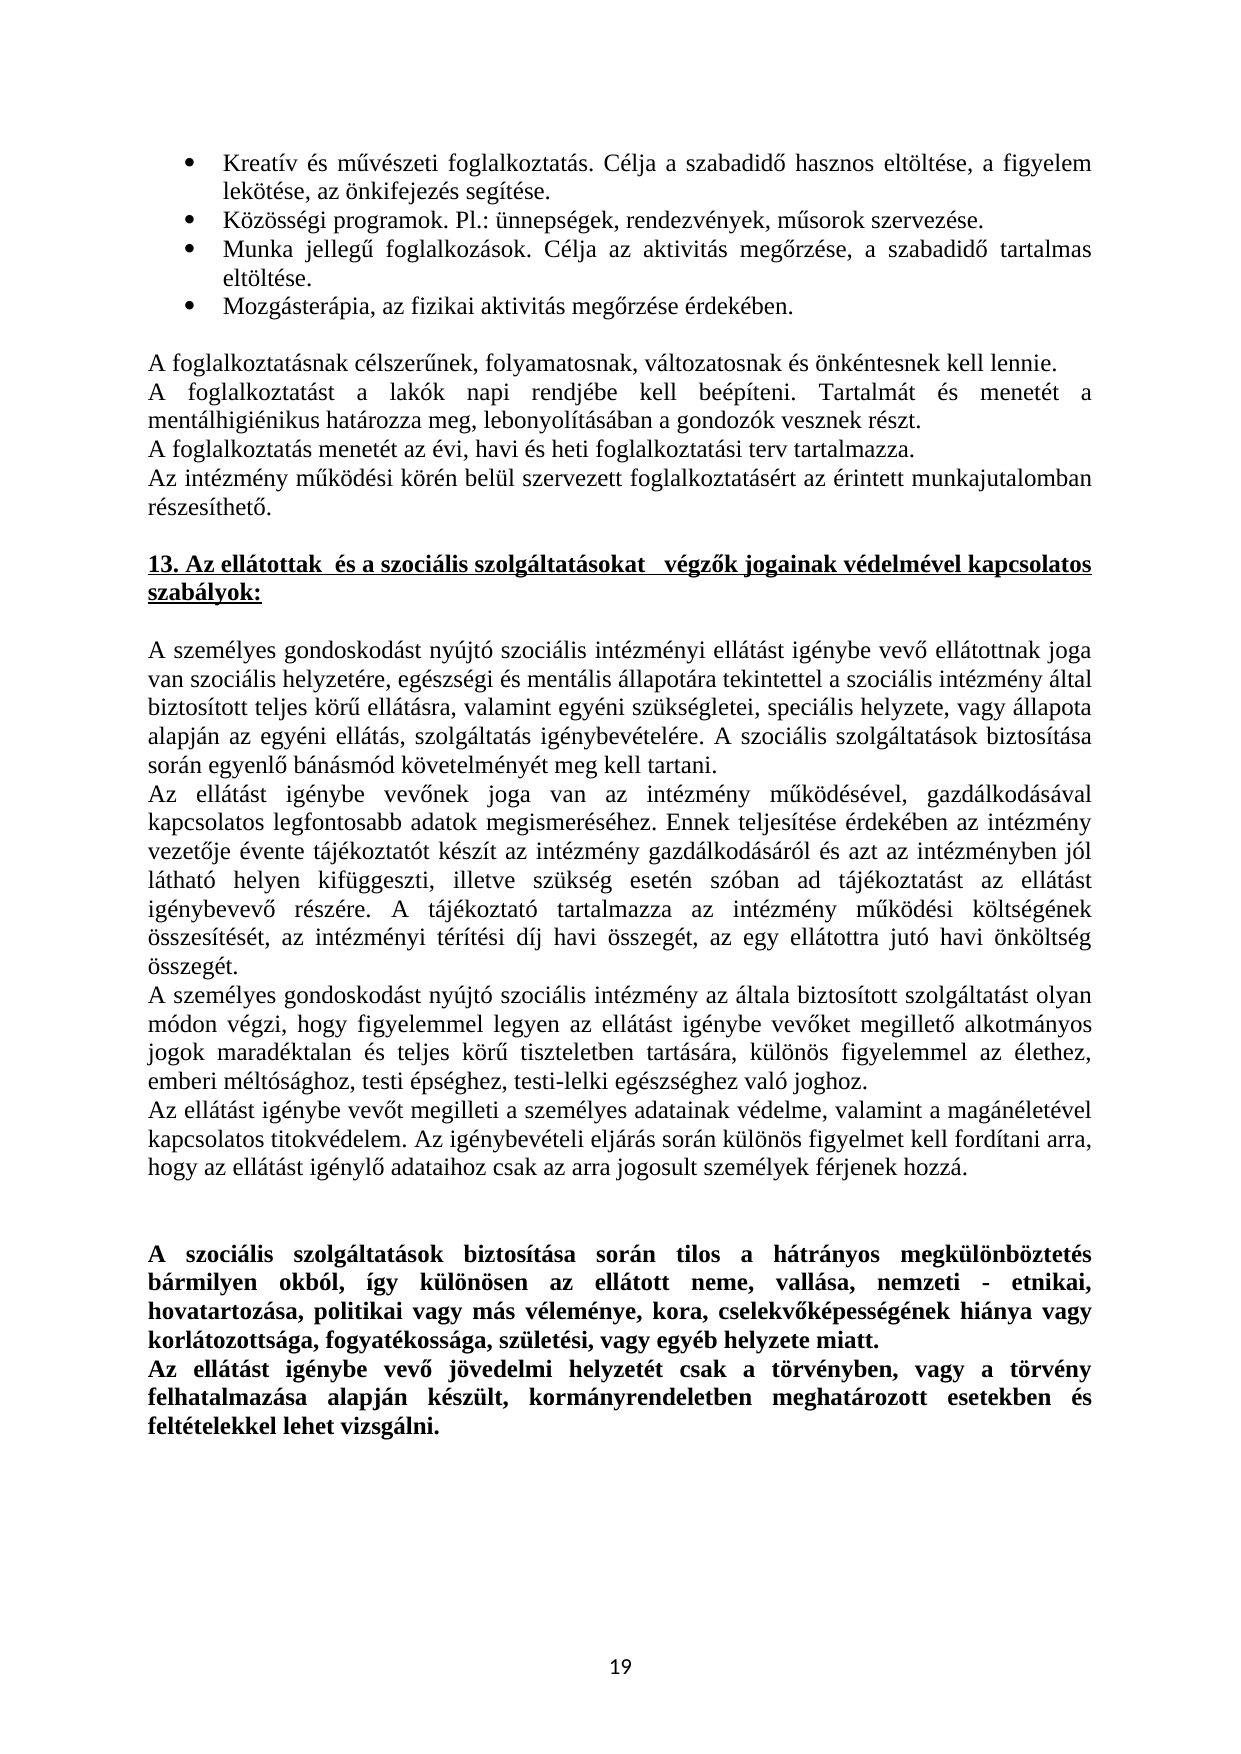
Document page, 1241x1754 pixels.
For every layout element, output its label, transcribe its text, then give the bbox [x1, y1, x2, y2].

list Mozgásterápia, az fizikai aktivitás megőrzése érdekében. [185, 291, 1093, 320]
text A személyes gondoskodást nyújtó szociális intézmény az általa biztosított szolgáltatást olyan módon végzi, hogy figyelemmel legyen az ellátást igénybe vevőket megillető alkotmányos jogok maradéktalan és teljes körű tiszteletben tartására, különös figyelemmel az élethez, emberi méltósághoz, testi épséghez, testi-lelki egészséghez való joghoz. [148, 980, 1093, 1095]
text Az intézmény működési körén belül szervezett foglalkoztatásért az érintett munkajutalomban részesíthető. [148, 463, 1093, 521]
list Munka jellegű foglalkozások. Célja az aktivitás megőrzése, a szabadidő tartalmas eltöltése. [185, 234, 1093, 291]
text Az ellátást igénybe vevőnek joga van az intézmény működésével, gazdálkodásával kapcsolatos legfontosabb adatok megismeréséhez. Ennek teljesítése érdekében az intézmény vezetője évente tájékoztatót készít az intézmény gazdálkodásáról és azt az intézményben jól látható helyen kifüggeszti, illetve szükség esetén szóban ad tájékoztatást az ellátást igénybevevő részére. A tájékoztató tartalmazza az intézmény működési költségének összesítését, az intézményi térítési díj havi összegét, az egy ellátottra jutó havi önköltség összegét. [148, 779, 1093, 980]
list Közösségi programok. Pl.: ünnepségek, rendezvények, műsorok szervezése. [185, 205, 1093, 234]
text A foglalkoztatás menetét az évi, havi és heti foglalkoztatási terv tartalmazza. [148, 434, 1093, 463]
text Az ellátást igénybe vevőt megilleti a személyes adatainak védelme, valamint a magánéletével kapcsolatos titokvédelem. Az igénybevételi eljárás során különös figyelmet kell fordítani arra, hogy az ellátást igénylő adataihoz csak az arra jogosult személyek férjenek hozzá. [148, 1095, 1093, 1181]
text A foglalkoztatásnak célszerűnek, folyamatosnak, változatosnak és önkéntesnek kell lennie. [148, 348, 1093, 377]
text A szociális szolgáltatások biztosítása során tilos a hátrányos megkülönböztetés bármilyen okból, így különösen az ellátott neme, vallása, nemzeti - etnikai, hovatartozása, politikai vagy más véleménye, kora, cselekvőképességének hiánya vagy korlátozottsága, fogyatékossága, születési, vagy egyéb helyzete miatt. [148, 1239, 1093, 1354]
text A foglalkoztatást a lakók napi rendjébe kell beépíteni. Tartalmát és menetét a mentálhigiénikus határozza meg, lebonyolításában a gondozók vesznek részt. [148, 377, 1093, 434]
text 13. Az ellátottak és a szociális szolgáltatásokat végzők jogainak védelmével kapcsolatos szabályok: [148, 549, 1093, 606]
text A személyes gondoskodást nyújtó szociális intézményi ellátást igénybe vevő ellátottnak joga van szociális helyzetére, egészségi és mentális állapotára tekintettel a szociális intézmény által biztosított teljes körű ellátásra, valamint egyéni szükségletei, speciális helyzete, vagy állapota alapján az egyéni ellátás, szolgáltatás igénybevételére. A szociális szolgáltatások biztosítása során egyenlő bánásmód követelményét meg kell tartani. [148, 635, 1093, 779]
list Kreatív és művészeti foglalkoztatás. Célja a szabadidő hasznos eltöltése, a figyelem lekötése, az önkifejezés segítése. [185, 148, 1093, 205]
text Az ellátást igénybe vevő jövedelmi helyzetét csak a törvényben, vagy a törvény felhatalmazása alapján készült, kormányrendeletben meghatározott esetekben és feltételekkel lehet vizsgálni. [148, 1354, 1093, 1440]
